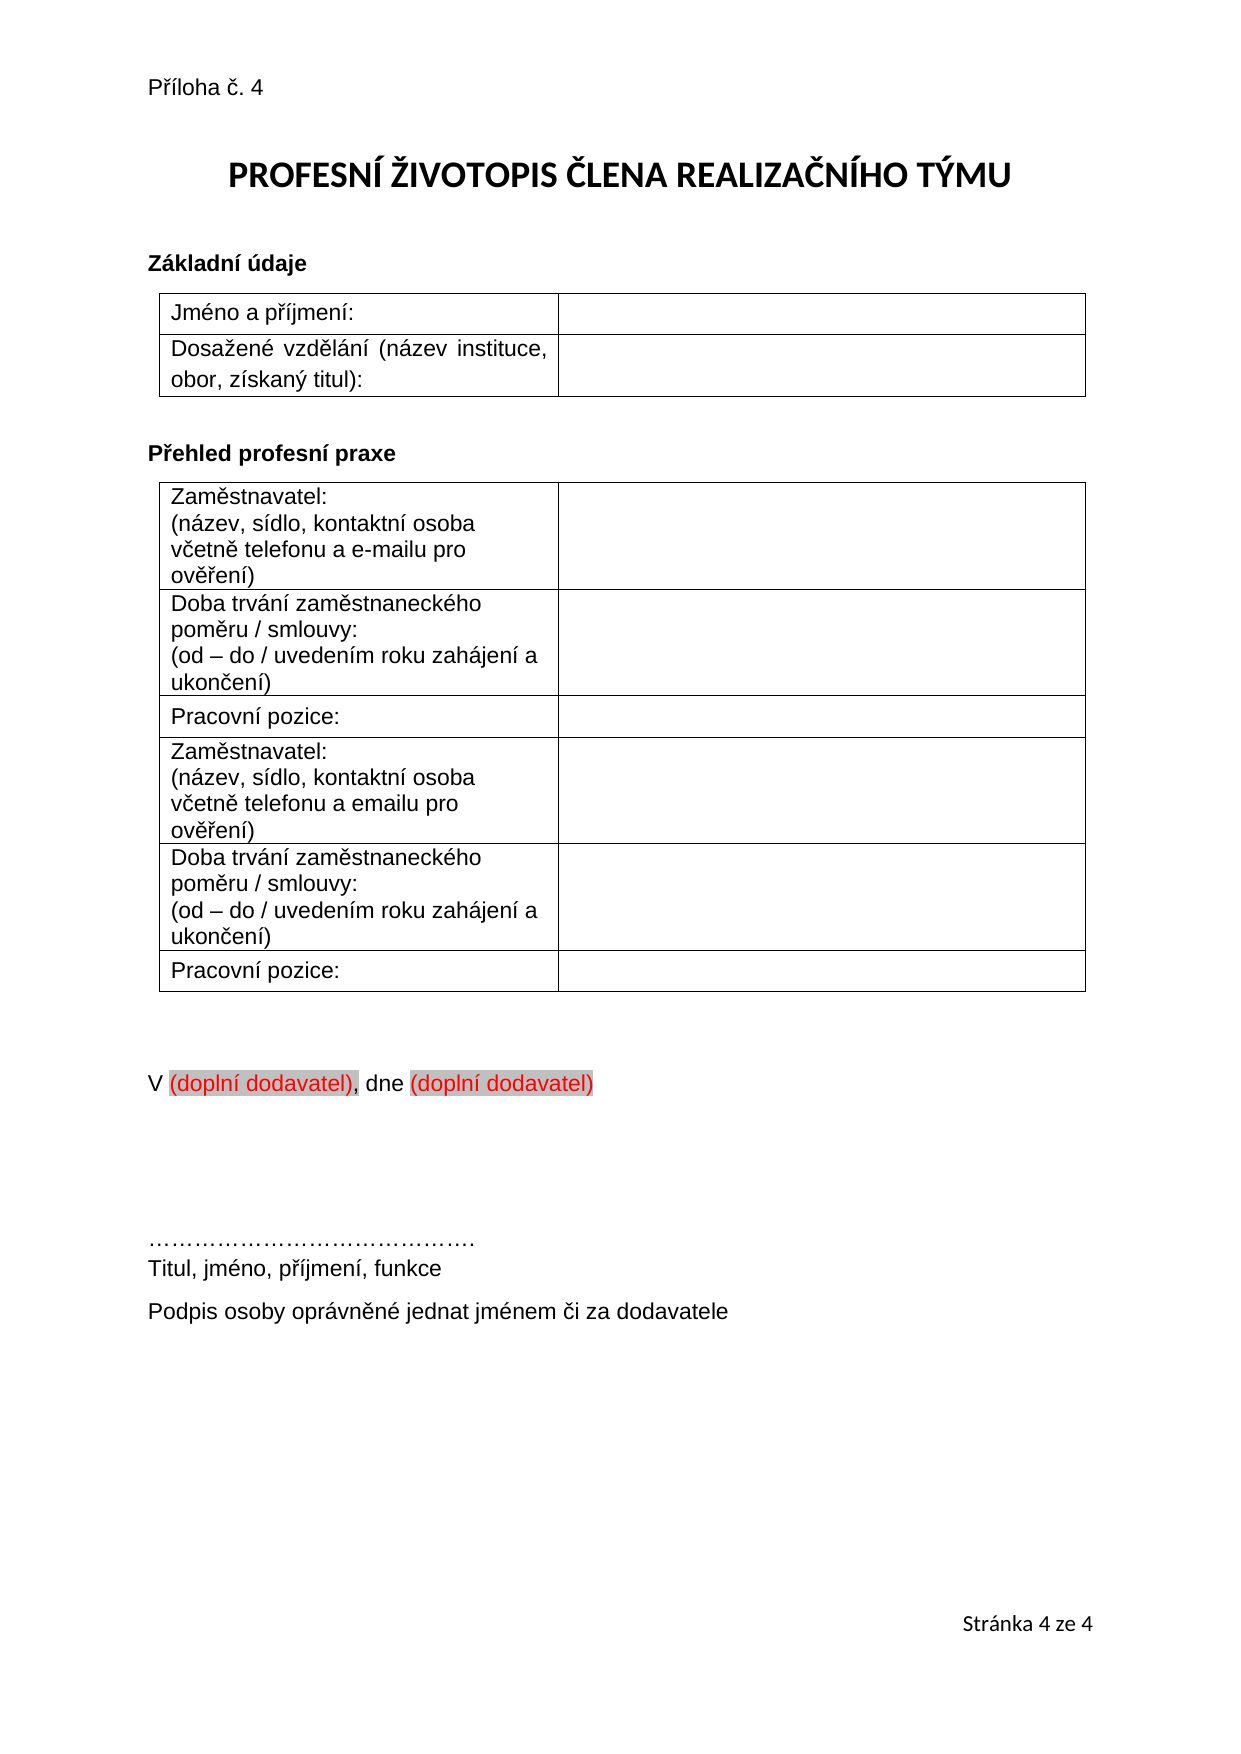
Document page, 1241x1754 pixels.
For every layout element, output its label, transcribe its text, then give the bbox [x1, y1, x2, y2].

table_cell [559, 844, 1085, 949]
table_cell Pracovní pozice: [160, 696, 558, 737]
table_cell [559, 951, 1085, 991]
table_cell Pracovní pozice: [160, 951, 558, 991]
table_header [559, 483, 1085, 589]
table_cell [559, 738, 1085, 843]
text Přehled profesní praxe [148, 439, 1093, 466]
table_cell Zaměstnavatel: (název, sídlo, kontaktní osoba včetně telefonu a emailu pro ověření) [160, 738, 558, 843]
table_cell [559, 696, 1085, 737]
table_cell [559, 335, 1085, 396]
table_header [559, 294, 1085, 334]
text Základní údaje [148, 250, 1093, 277]
text V (doplní dodavatel), dne (doplní dodavatel) [148, 1069, 1093, 1096]
text Podpis osoby oprávněné jednat jménem či za dodavatele [148, 1298, 1093, 1324]
table_cell Doba trvání zaměstnaneckého poměru / smlouvy: (od – do / uvedením roku zahájení a ukončení) [160, 590, 558, 695]
table_header Zaměstnavatel: (název, sídlo, kontaktní osoba včetně telefonu a e-mailu pro ověření) [160, 483, 558, 589]
table_header Jméno a příjmení: [160, 294, 558, 334]
table_cell [559, 590, 1085, 695]
text PROFESNÍ ŽIVOTOPIS ČLENA REALIZAČNÍHO TÝMU [148, 151, 1093, 197]
text ……………………………………. Titul, jméno, příjmení, funkce [148, 1225, 1093, 1282]
table_cell Dosažené vzdělání (název instituce, obor, získaný titul): [160, 335, 558, 396]
table_cell Doba trvání zaměstnaneckého poměru / smlouvy: (od – do / uvedením roku zahájení a ukončení) [160, 844, 558, 949]
